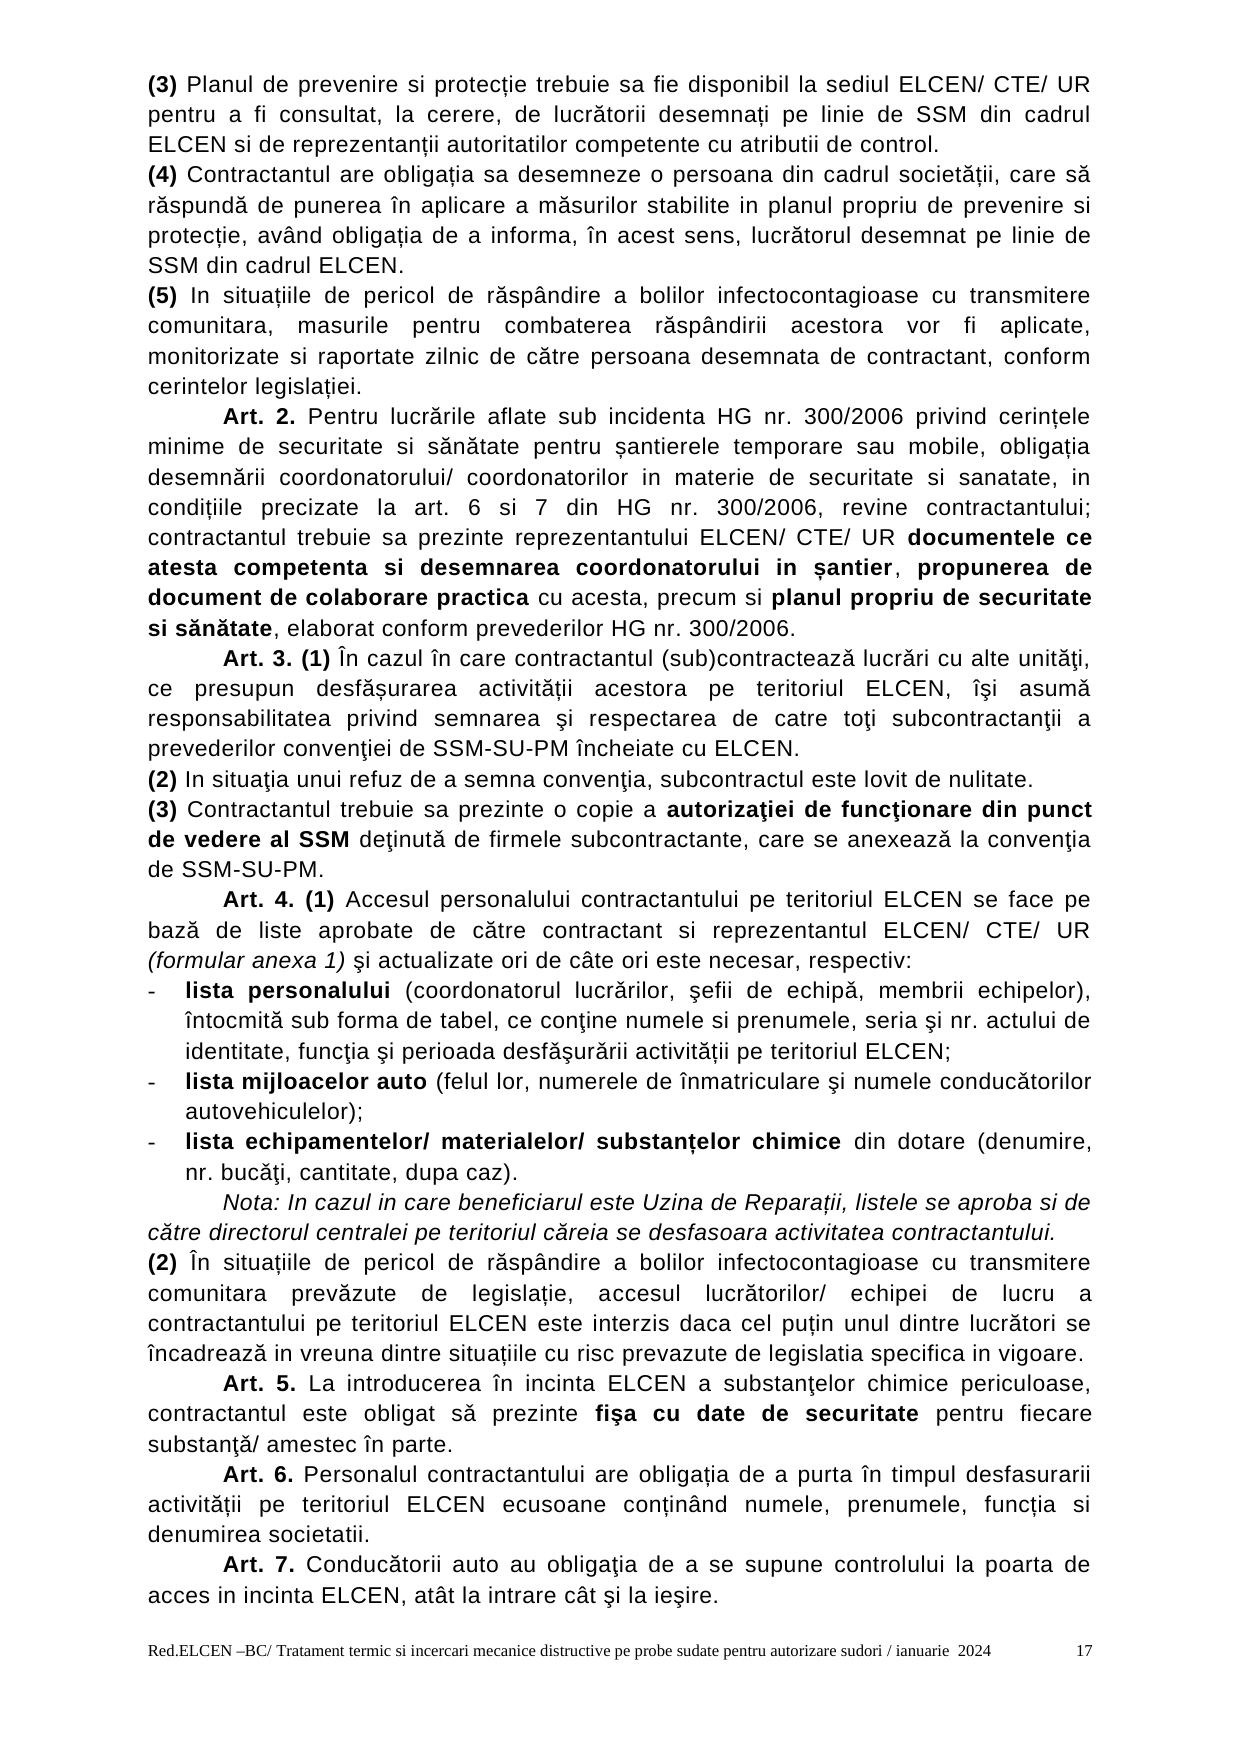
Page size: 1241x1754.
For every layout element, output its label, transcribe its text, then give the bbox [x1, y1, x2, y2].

text (3) Contractantul trebuie sa prezinte o copie a autorizaţiei de funcţionare din punct de vedere al SSM deţinutǎ de firmele subcontractante, care se anexeazǎ la convenţia de SSM-SU-PM. [148, 796, 1092, 883]
text Art. 6. Personalul contractantului are obligația de a purta în timpul desfasurarii activității pe teritoriul ELCEN ecusoane conținând numele, prenumele, funcția si denumirea societatii. [148, 1461, 1092, 1547]
text Art. 7. Conducătorii auto au obligaţia de a se supune controlului la poarta de acces in incinta ELCEN, atât la intrare cât şi la ieşire. [148, 1551, 1092, 1608]
text Art. 2. Pentru lucrările aflate sub incidenta HG nr. 300/2006 privind cerințele minime de securitate si sănătate pentru șantierele temporare sau mobile, obligația desemnării coordonatorului/ coordonatorilor in materie de securitate si sanatate, in condițiile precizate la art. 6 si 7 din HG nr. 300/2006, revine contractantului; contractantul trebuie sa prezinte reprezentantului ELCEN/ CTE/ UR documentele ce atesta competenta si desemnarea coordonatorului in șantier, propunerea de document de colaborare practica cu acesta, precum si planul propriu de securitate si sănătate, elaborat conform prevederilor HG nr. 300/2006. [148, 403, 1092, 641]
text Art. 3. (1) În cazul în care contractantul (sub)contracteazǎ lucrǎri cu alte unităţi, ce presupun desfășurarea activității acestora pe teritoriul ELCEN, îşi asumǎ responsabilitatea privind semnarea şi respectarea de catre toţi subcontractanţii a prevederilor convenţiei de SSM-SU-PM încheiate cu ELCEN. [148, 645, 1092, 762]
list lista mijloacelor auto (felul lor, numerele de înmatriculare şi numele conducǎtorilor autovehiculelor); [148, 1068, 1092, 1124]
text (4) Contractantul are obligația sa desemneze o persoana din cadrul societății, care să răspundă de punerea în aplicare a măsurilor stabilite in planul propriu de prevenire si protecție, având obligația de a informa, în acest sens, lucrătorul desemnat pe linie de SSM din cadrul ELCEN. [148, 161, 1092, 278]
text Nota: In cazul in care beneficiarul este Uzina de Reparații, listele se aproba si de către directorul centralei pe teritoriul căreia se desfasoara activitatea contractantului. [148, 1189, 1092, 1245]
text (3) Planul de prevenire si protecție trebuie sa fie disponibil la sediul ELCEN/ CTE/ UR pentru a fi consultat, la cerere, de lucrătorii desemnați pe linie de SSM din cadrul ELCEN si de reprezentanții autoritatilor competente cu atributii de control. [148, 71, 1092, 158]
text (5) In situațiile de pericol de răspândire a bolilor infectocontagioase cu transmitere comunitara, masurile pentru combaterea răspândirii acestora vor fi aplicate, monitorizate si raportate zilnic de către persoana desemnata de contractant, conform cerintelor legislației. [148, 282, 1092, 399]
text Art. 4. (1) Accesul personalului contractantului pe teritoriul ELCEN se face pe bază de liste aprobate de către contractant si reprezentantul ELCEN/ CTE/ UR (formular anexa 1) şi actualizate ori de câte ori este necesar, respectiv: [148, 886, 1092, 973]
list lista echipamentelor/ materialelor/ substanțelor chimice din dotare (denumire, nr. bucǎţi, cantitate, dupa caz). [148, 1128, 1092, 1185]
text (2) In situaţia unui refuz de a semna convenţia, subcontractul este lovit de nulitate. [148, 766, 1092, 792]
text Art. 5. La introducerea în incinta ELCEN a substanţelor chimice periculoase, contractantul este obligat sǎ prezinte fişa cu date de securitate pentru fiecare substanţǎ/ amestec în parte. [148, 1370, 1092, 1457]
list lista personalului (coordonatorul lucrǎrilor, şefii de echipǎ, membrii echipelor), întocmită sub forma de tabel, ce conţine numele si prenumele, seria şi nr. actului de identitate, funcţia şi perioada desfǎşurǎrii activității pe teritoriul ELCEN; [148, 977, 1092, 1064]
text (2) În situațiile de pericol de răspândire a bolilor infectocontagioase cu transmitere comunitara prevăzute de legislație, accesul lucrătorilor/ echipei de lucru a contractantului pe teritoriul ELCEN este interzis daca cel puțin unul dintre lucrători se încadrează in vreuna dintre situațiile cu risc prevazute de legislatia specifica in vigoare. [148, 1249, 1092, 1366]
